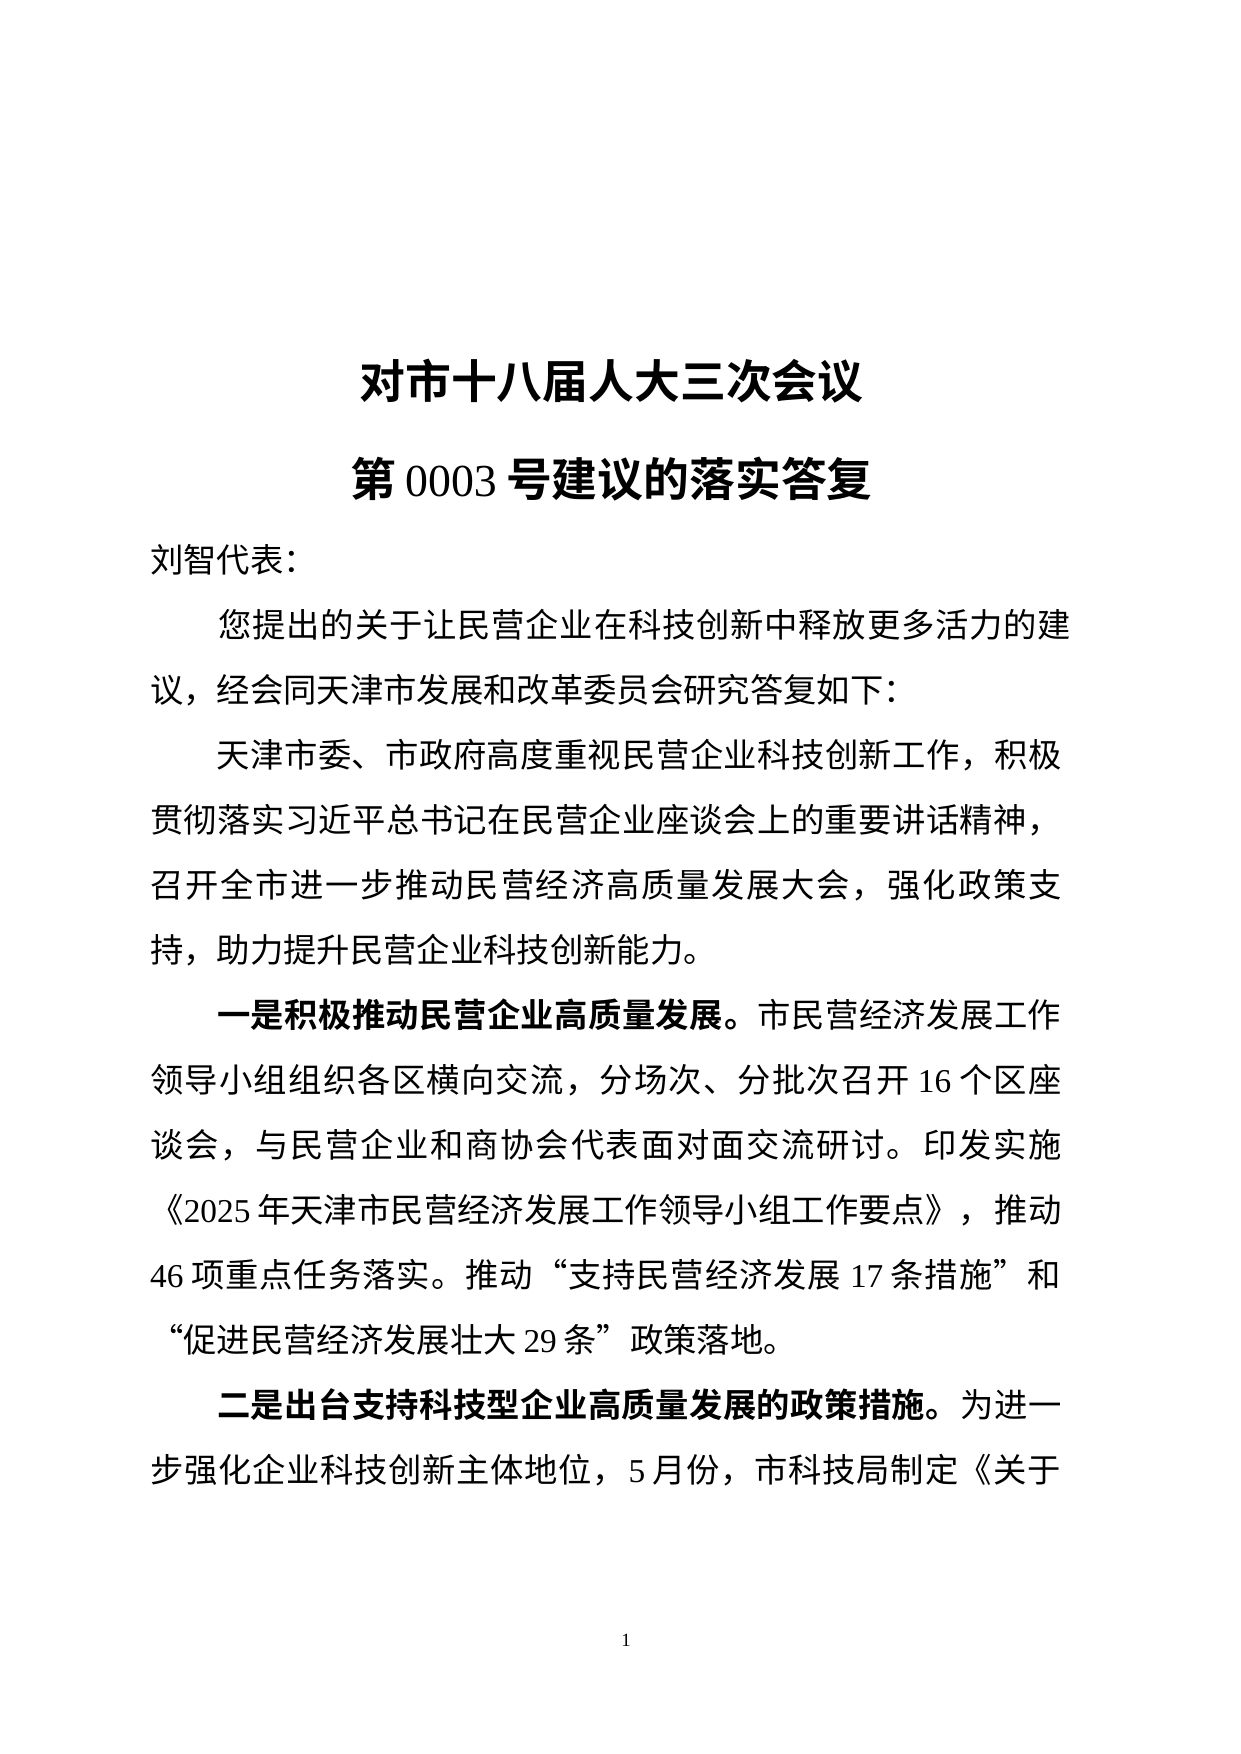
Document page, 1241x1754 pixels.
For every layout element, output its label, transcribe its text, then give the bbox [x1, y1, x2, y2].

table_cell 您提出的关于让民营企业在科技创新中释放更多活力的建议，经会同天津市发展和改革委员会研究答复如下： [139, 590, 1084, 720]
table_header 对市十八届人大三次会议 第0003号建议的落实答复 [139, 330, 1084, 525]
table_cell 刘智代表： [139, 525, 1084, 590]
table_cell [139, 720, 1084, 1500]
